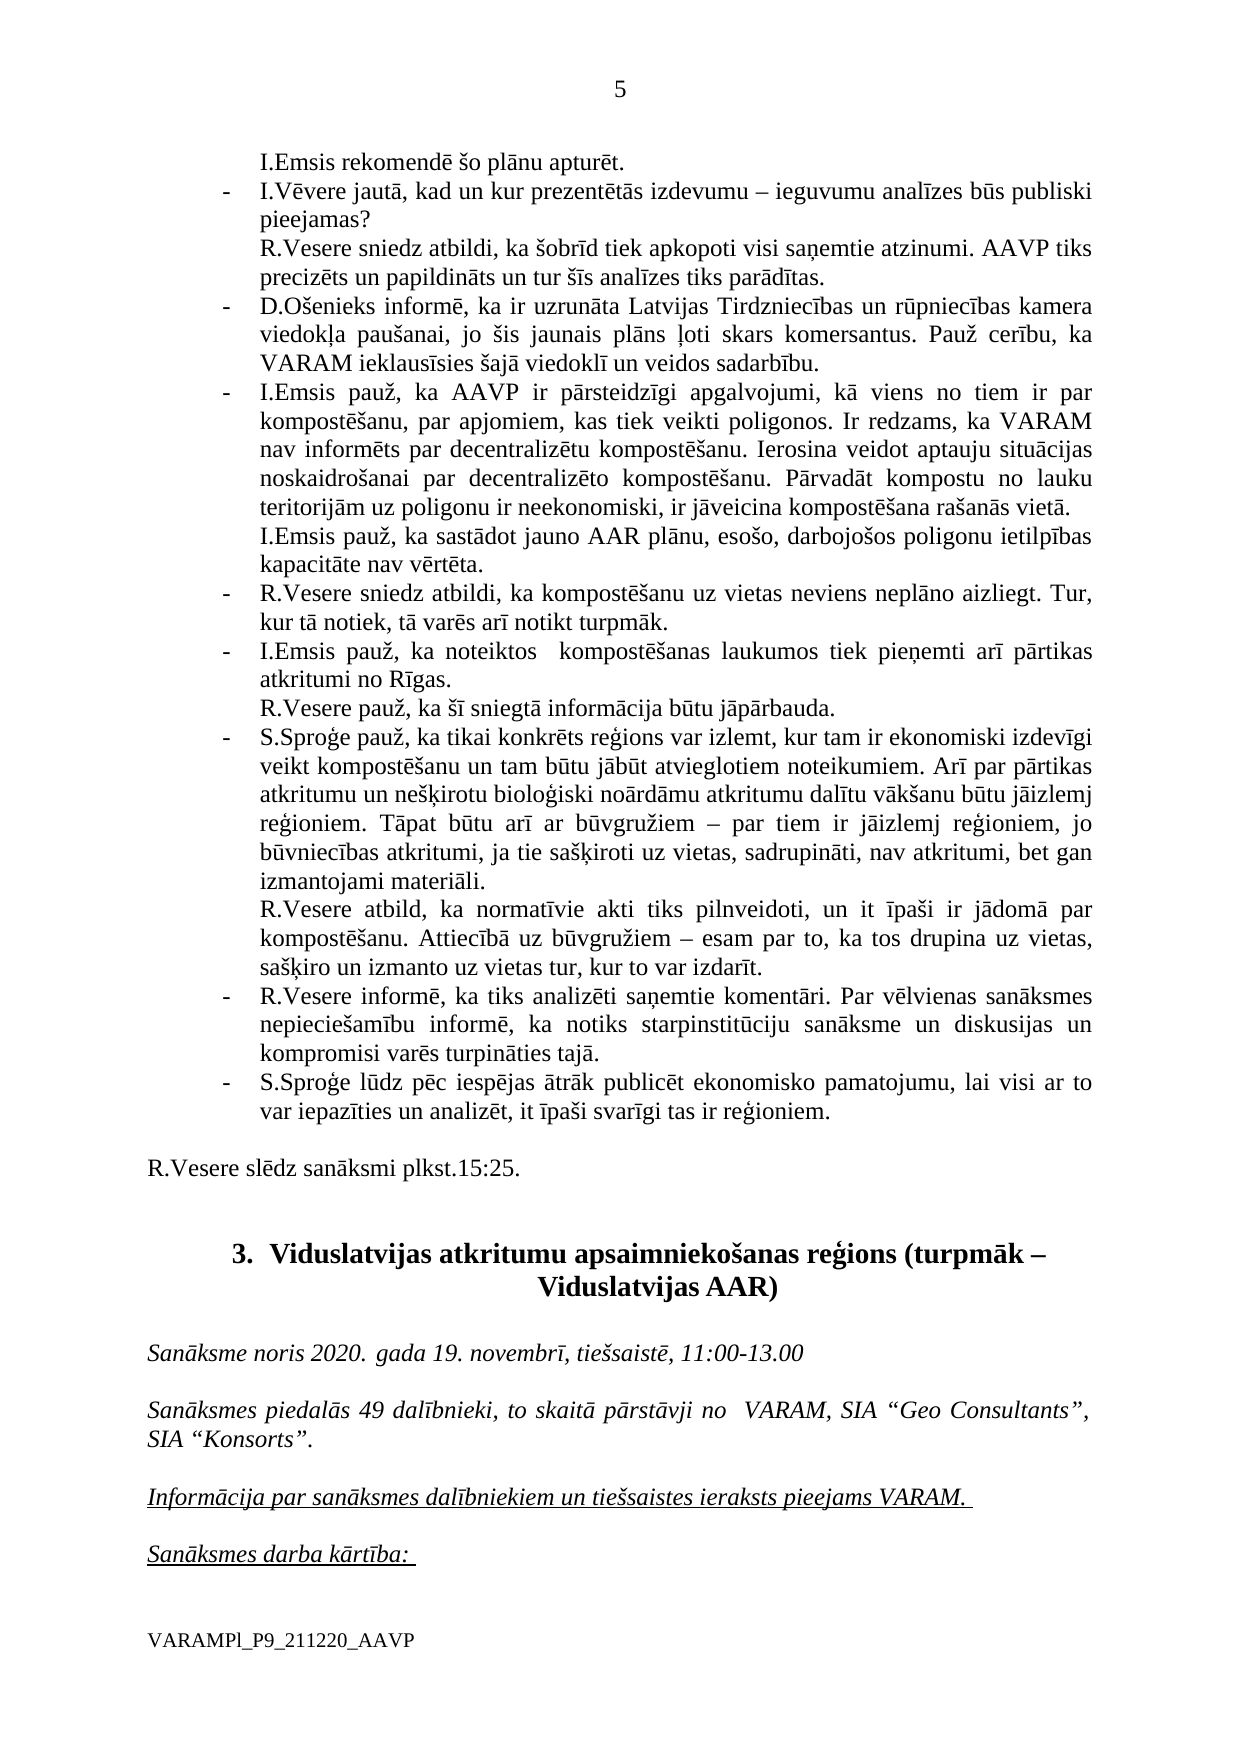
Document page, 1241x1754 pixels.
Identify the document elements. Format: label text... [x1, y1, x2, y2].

text R.Vesere pauž, ka šī sniegtā informācija būtu jāpārbauda. [259, 693, 1093, 722]
list S.Sproģe lūdz pēc iespējas ātrāk publicēt ekonomisko pamatojumu, lai visi ar to var iepazīties un analizēt, it īpaši svarīgi tas ir reģioniem. [222, 1067, 1093, 1124]
list R.Vesere informē, ka tiks analizēti saņemtie komentāri. Par vēlvienas sanāksmes nepieciešamību informē, ka notiks starpinstitūciju sanāksme un diskusijas un kompromisi varēs turpināties tajā. [222, 981, 1093, 1067]
text R.Vesere slēdz sanāksmi plkst.15:25. [147, 1153, 1093, 1182]
text Sanāksmes darba kārtība: [147, 1539, 1093, 1568]
list R.Vesere sniedz atbildi, ka kompostēšanu uz vietas neviens neplāno aizliegt. Tur, kur tā notiek, tā varēs arī notikt turpmāk. [222, 578, 1093, 636]
text Informācija par sanāksmes dalībniekiem un tiešsaistes ieraksts pieejams VARAM. [147, 1482, 1093, 1510]
list S.Sproģe pauž, ka tikai konkrēts reģions var izlemt, kur tam ir ekonomiski izdevīgi veikt kompostēšanu un tam būtu jābūt atvieglotiem noteikumiem. Arī par pārtikas atkritumu un nešķirotu bioloģiski noārdāmu atkritumu dalītu vākšanu būtu jāizlemj reģioniem. Tāpat būtu arī ar būvgružiem – par tiem ir jāizlemj reģioniem, jo būvniecības atkritumi, ja tie sašķiroti uz vietas, sadrupināti, nav atkritumi, bet gan izmantojami materiāli. [222, 722, 1093, 894]
text I.Emsis pauž, ka sastādot jauno AAR plānu, esošo, darbojošos poligonu ietilpības kapacitāte nav vērtēta. [259, 521, 1093, 578]
list I.Vēvere jautā, kad un kur prezentētās izdevumu – ieguvumu analīzes būs publiski pieejamas? [222, 176, 1093, 233]
text Sanāksme noris 2020. gada 19. novembrī, tiešsaistē, 11:00-13.00 [147, 1338, 1093, 1367]
text R.Vesere atbild, ka normatīvie akti tiks pilnveidoti, un it īpaši ir jādomā par kompostēšanu. Attiecībā uz būvgružiem – esam par to, ka tos drupina uz vietas, sašķiro un izmanto uz vietas tur, kur to var izdarīt. [259, 894, 1093, 981]
list I.Emsis pauž, ka AAVP ir pārsteidzīgi apgalvojumi, kā viens no tiem ir par kompostēšanu, par apjomiem, kas tiek veikti poligonos. Ir redzams, ka VARAM nav informēts par decentralizētu kompostēšanu. Ierosina veidot aptauju situācijas noskaidrošanai par decentralizēto kompostēšanu. Pārvadāt kompostu no lauku teritorijām uz poligonu ir neekonomiski, ir jāveicina kompostēšana rašanās vietā. [222, 377, 1093, 521]
text I.Emsis rekomendē šo plānu apturēt. [259, 147, 1093, 176]
list D.Ošenieks informē, ka ir uzrunāta Latvijas Tirdzniecības un rūpniecības kamera viedokļa paušanai, jo šis jaunais plāns ļoti skars komersantus. Pauž cerību, ka VARAM ieklausīsies šajā viedoklī un veidos sadarbību. [222, 291, 1093, 377]
text Sanāksmes piedalās 49 dalībnieki, to skaitā pārstāvji no VARAM, SIA “Geo Consultants”, SIA “Konsorts”. [147, 1395, 1093, 1453]
subtitle Viduslatvijas atkritumu apsaimniekošanas reģions (turpmāk – Viduslatvijas AAR) [184, 1236, 1093, 1303]
text R.Vesere sniedz atbildi, ka šobrīd tiek apkopoti visi saņemtie atzinumi. AAVP tiks precizēts un papildināts un tur šīs analīzes tiks parādītas. [259, 233, 1093, 291]
list I.Emsis pauž, ka noteiktos kompostēšanas laukumos tiek pieņemti arī pārtikas atkritumi no Rīgas. [222, 636, 1093, 693]
